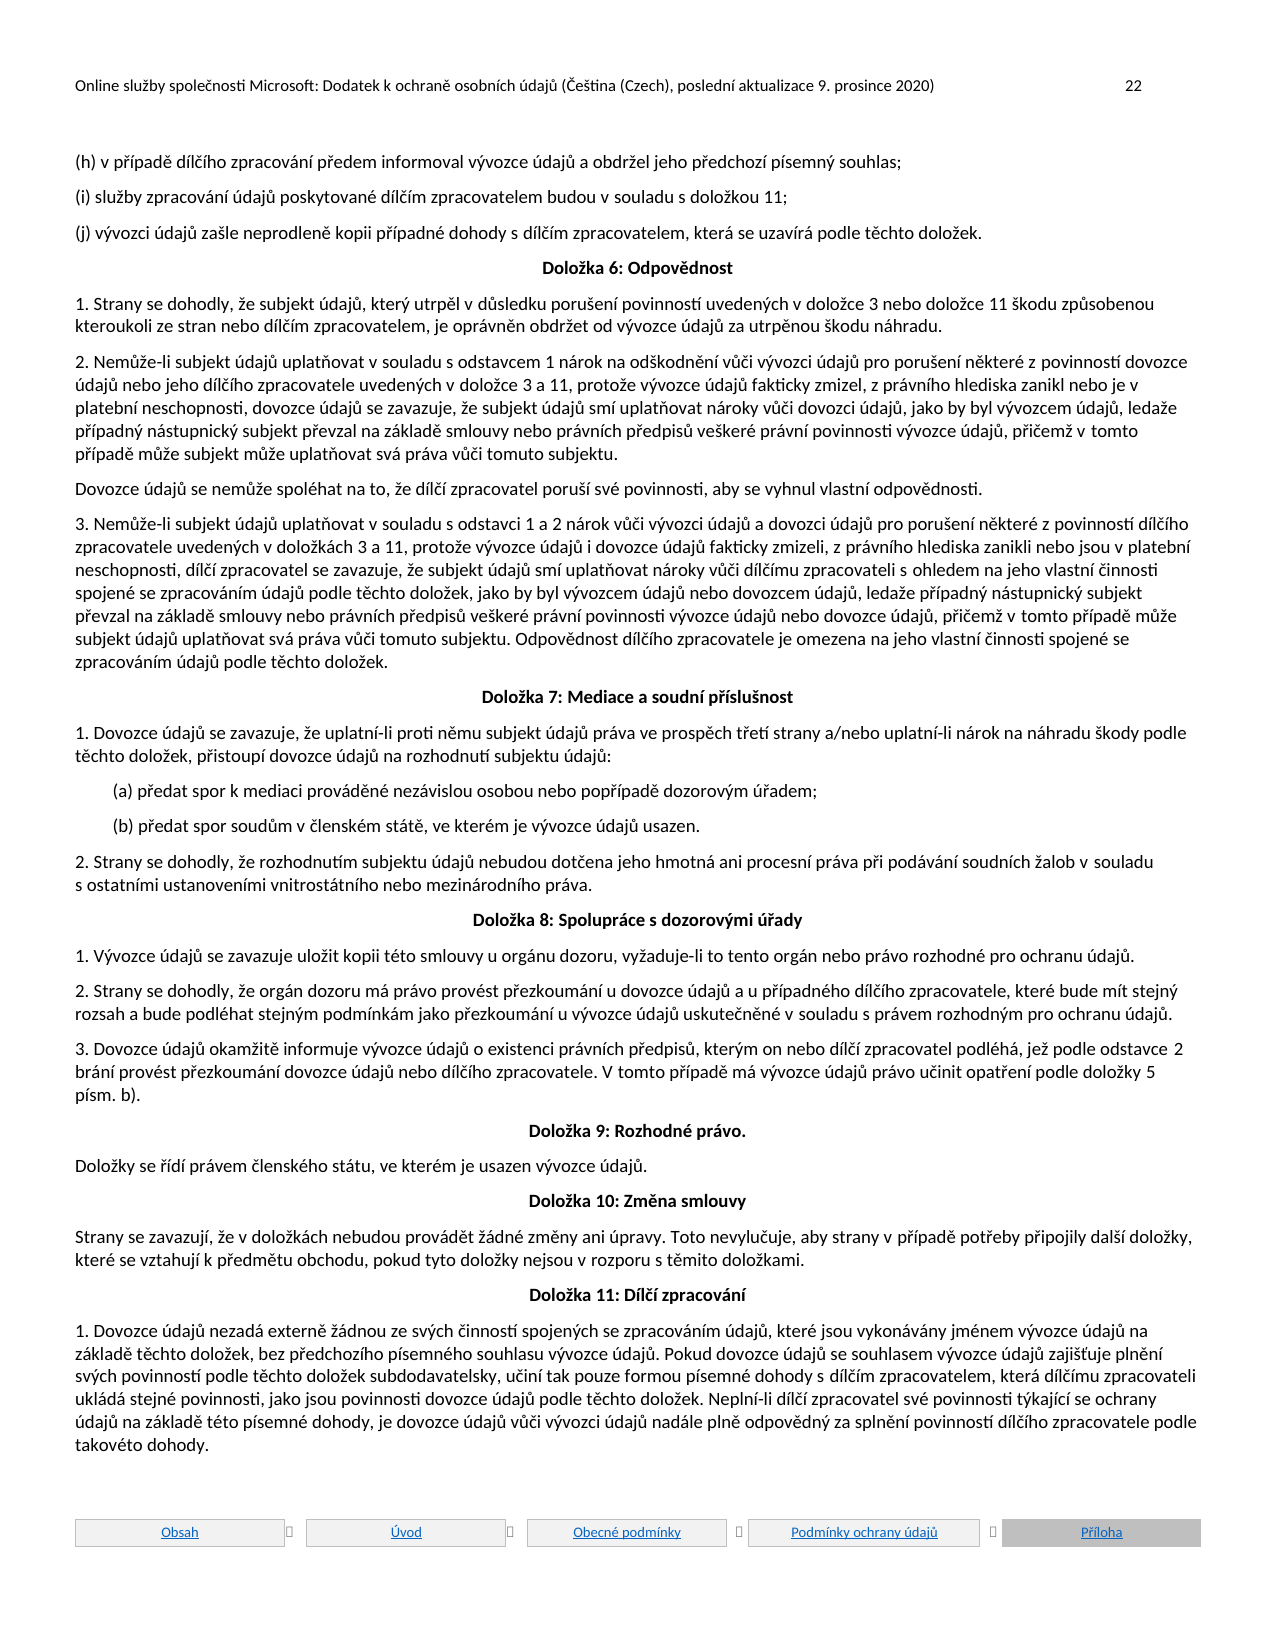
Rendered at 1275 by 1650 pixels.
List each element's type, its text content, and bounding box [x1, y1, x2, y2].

list (j) vývozci údajů zašle neprodleně kopii případné dohody s dílčím zpracovatelem, která se uzavírá podle těchto doložek. [75, 221, 1200, 244]
list (a) předat spor k mediaci prováděné nezávislou osobou nebo popřípadě dozorovým úřadem; [112, 779, 1200, 802]
list 1. Dovozce údajů nezadá externě žádnou ze svých činností spojených se zpracováním údajů, které jsou vykonávány jménem vývozce údajů na základě těchto doložek, bez předchozího písemného souhlasu vývozce údajů. Pokud dovozce údajů se souhlasem vývozce údajů zajišťuje plnění svých povinností podle těchto doložek subdodavatelsky, učiní tak pouze formou písemné dohody s dílčím zpracovatelem, která dílčímu zpracovateli ukládá stejné povinnosti, jako jsou povinnosti dovozce údajů podle těchto doložek. Neplní-li dílčí zpracovatel své povinnosti týkající se ochrany údajů na základě této písemné dohody, je dovozce údajů vůči vývozci údajů nadále plně odpovědný za splnění povinností dílčího zpracovatele podle takovéto dohody. [75, 1319, 1200, 1456]
list Doložky se řídí právem členského státu, ve kterém je usazen vývozce údajů. [75, 1154, 1200, 1177]
list Doložka 7: Mediace a soudní příslušnost [75, 685, 1200, 708]
list 3. Dovozce údajů okamžitě informuje vývozce údajů o existenci právních předpisů, kterým on nebo dílčí zpracovatel podléhá, jež podle odstavce 2 brání provést přezkoumání dovozce údajů nebo dílčího zpracovatele. V tomto případě má vývozce údajů právo učinit opatření podle doložky 5 písm. b). [75, 1037, 1200, 1106]
list 2. Nemůže-li subjekt údajů uplatňovat v souladu s odstavcem 1 nárok na odškodnění vůči vývozci údajů pro porušení některé z povinností dovozce údajů nebo jeho dílčího zpracovatele uvedených v doložce 3 a 11, protože vývozce údajů fakticky zmizel, z právního hlediska zanikl nebo je v platební neschopnosti, dovozce údajů se zavazuje, že subjekt údajů smí uplatňovat nároky vůči dovozci údajů, jako by byl vývozcem údajů, ledaže případný nástupnický subjekt převzal na základě smlouvy nebo právních předpisů veškeré právní povinnosti vývozce údajů, přičemž v tomto případě může subjekt může uplatňovat svá práva vůči tomuto subjektu. [75, 350, 1200, 464]
list Doložka 9: Rozhodné právo. [75, 1119, 1200, 1142]
list Doložka 11: Dílčí zpracování [75, 1283, 1200, 1306]
list (i) služby zpracování údajů poskytované dílčím zpracovatelem budou v souladu s doložkou 11; [75, 185, 1200, 208]
list Strany se zavazují, že v doložkách nebudou provádět žádné změny ani úpravy. Toto nevylučuje, aby strany v případě potřeby připojily další doložky, které se vztahují k předmětu obchodu, pokud tyto doložky nejsou v rozporu s těmito doložkami. [75, 1225, 1200, 1271]
list 1. Vývozce údajů se zavazuje uložit kopii této smlouvy u orgánu dozoru, vyžaduje-li to tento orgán nebo právo rozhodné pro ochranu údajů. [75, 944, 1200, 967]
list 3. Nemůže-li subjekt údajů uplatňovat v souladu s odstavci 1 a 2 nárok vůči vývozci údajů a dovozci údajů pro porušení některé z povinností dílčího zpracovatele uvedených v doložkách 3 a 11, protože vývozce údajů i dovozce údajů fakticky zmizeli, z právního hlediska zanikli nebo jsou v platební neschopnosti, dílčí zpracovatel se zavazuje, že subjekt údajů smí uplatňovat nároky vůči dílčímu zpracovateli s ohledem na jeho vlastní činnosti spojené se zpracováním údajů podle těchto doložek, jako by byl vývozcem údajů nebo dovozcem údajů, ledaže případný nástupnický subjekt převzal na základě smlouvy nebo právních předpisů veškeré právní povinnosti vývozce údajů nebo dovozce údajů, přičemž v tomto případě může subjekt údajů uplatňovat svá práva vůči tomuto subjektu. Odpovědnost dílčího zpracovatele je omezena na jeho vlastní činnosti spojené se zpracováním údajů podle těchto doložek. [75, 512, 1200, 673]
list 1. Dovozce údajů se zavazuje, že uplatní-li proti němu subjekt údajů práva ve prospěch třetí strany a/nebo uplatní-li nárok na náhradu škody podle těchto doložek, přistoupí dovozce údajů na rozhodnutí subjektu údajů: [75, 721, 1200, 767]
list Doložka 6: Odpovědnost [75, 256, 1200, 279]
list Doložka 10: Změna smlouvy [75, 1189, 1200, 1212]
list 2. Strany se dohodly, že orgán dozoru má právo provést přezkoumání u dovozce údajů a u případného dílčího zpracovatele, které bude mít stejný rozsah a bude podléhat stejným podmínkám jako přezkoumání u vývozce údajů uskutečněné v souladu s právem rozhodným pro ochranu údajů. [75, 979, 1200, 1025]
list 1. Strany se dohodly, že subjekt údajů, který utrpěl v důsledku porušení povinností uvedených v doložce 3 nebo doložce 11 škodu způsobenou kteroukoli ze stran nebo dílčím zpracovatelem, je oprávněn obdržet od vývozce údajů za utrpěnou škodu náhradu. [75, 292, 1200, 337]
list (h) v případě dílčího zpracování předem informoval vývozce údajů a obdržel jeho předchozí písemný souhlas; [75, 150, 1200, 173]
list (b) předat spor soudům v členském státě, ve kterém je vývozce údajů usazen. [112, 814, 1200, 837]
list Doložka 8: Spolupráce s dozorovými úřady [75, 908, 1200, 931]
list 2. Strany se dohodly, že rozhodnutím subjektu údajů nebudou dotčena jeho hmotná ani procesní práva při podávání soudních žalob v souladu s ostatními ustanoveními vnitrostátního nebo mezinárodního práva. [75, 850, 1200, 896]
list Dovozce údajů se nemůže spoléhat na to, že dílčí zpracovatel poruší své povinnosti, aby se vyhnul vlastní odpovědnosti. [75, 477, 1200, 500]
